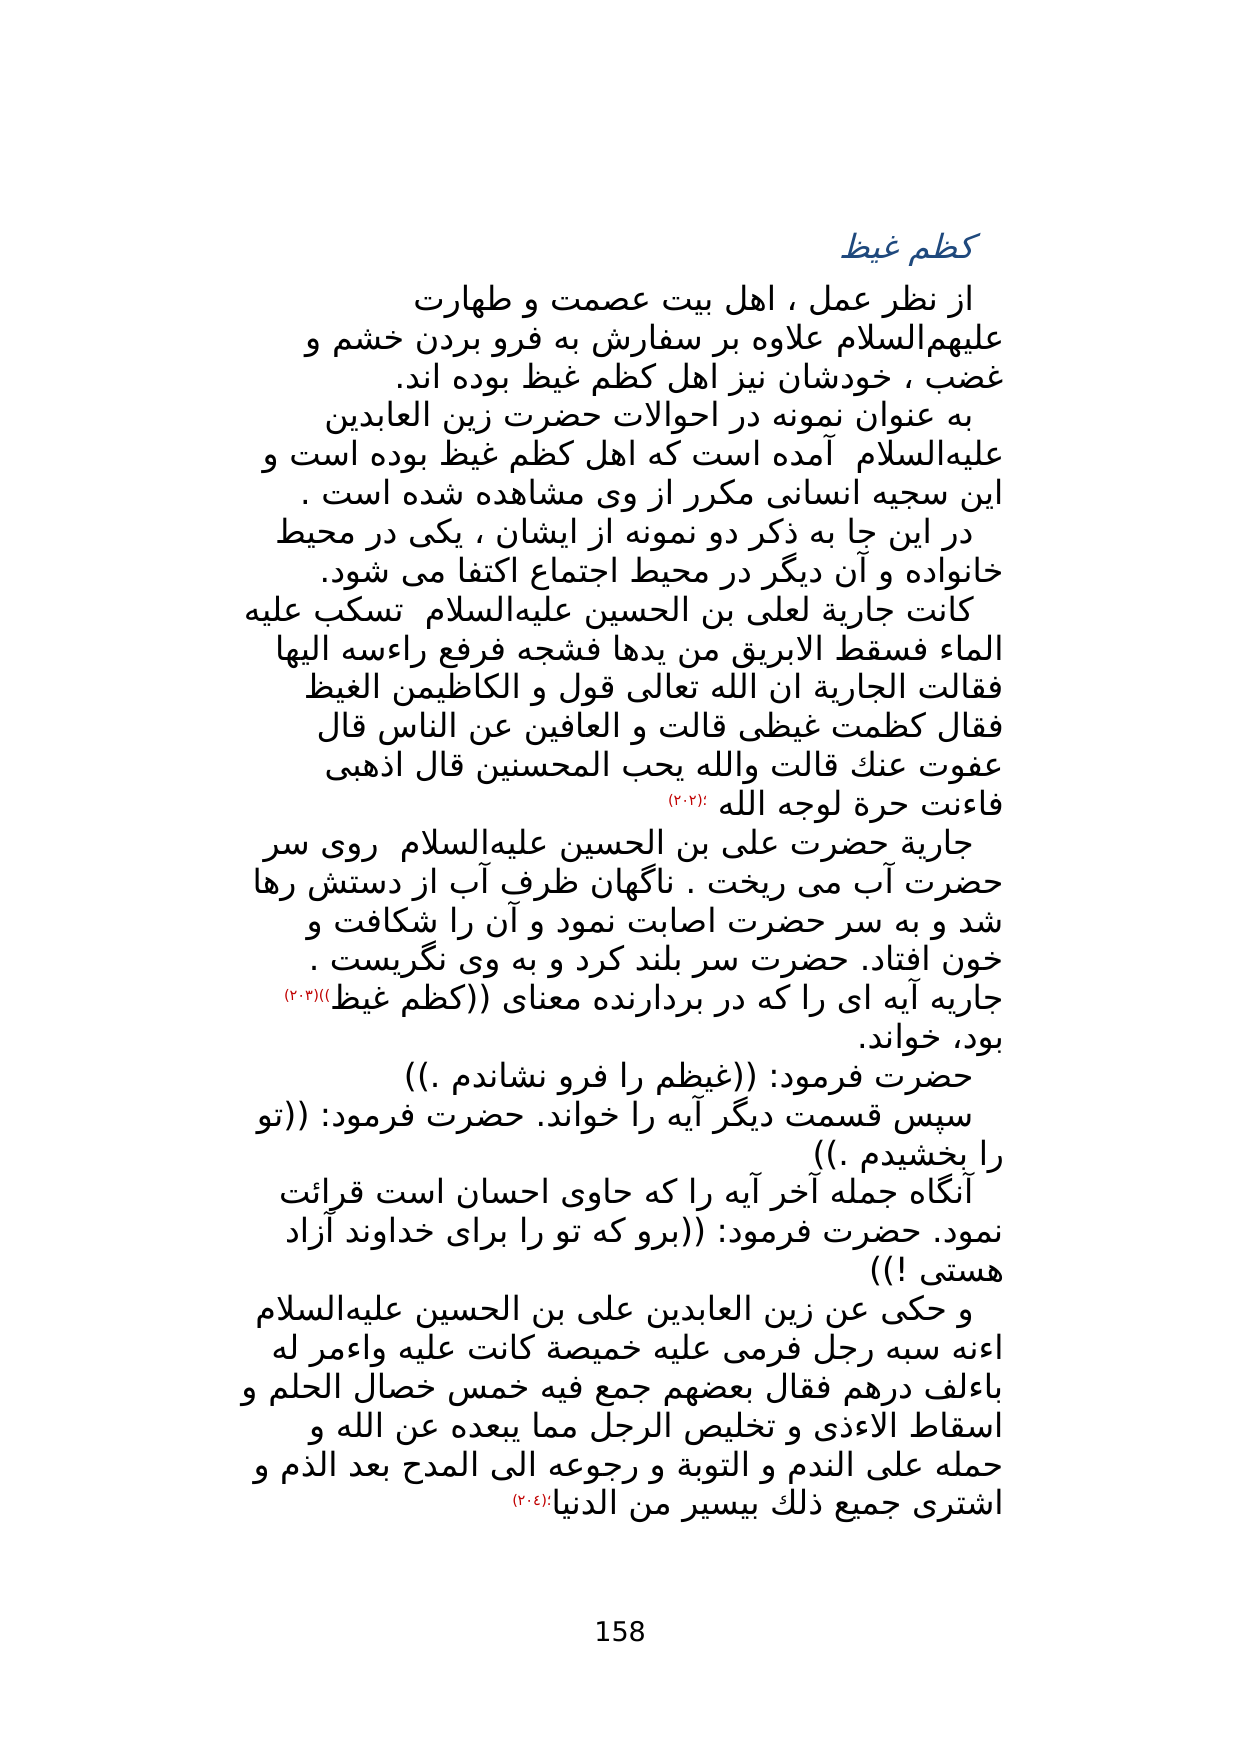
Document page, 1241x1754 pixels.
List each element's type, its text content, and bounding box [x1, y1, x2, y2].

text كانت جارية لعلى بن الحسين عليه‌السلام تسكب عليه الماء فسقط الابريق من يدها فشجه فرفع راءسه اليها فقالت الجارية ان الله تعالى قول و الكاظيمن الغيظ فقال كظمت غيظى قالت و العافين عن الناس قال عفوت عنك قالت والله يحب المحسنين قال اذهبى فاءنت حرة لوجه الله ؛(٢٠٢) [236, 590, 1004, 823]
text حضرت فرمود: ((غيظم را فرو نشاندم .)) [236, 1056, 1004, 1095]
text به عنوان نمونه در احوالات حضرت زين العابدين عليه‌السلام آمده است كه اهل كظم غيظ بوده است و اين سجيه انسانى مكرر از وى مشاهده شده است . [236, 396, 1004, 512]
text و حكى عن زين العابدين على بن الحسين عليه‌السلام اءنه سبه رجل فرمى عليه خميصة كانت عليه واءمر له باءلف درهم فقال بعضهم جمع فيه خمس خصال الحلم و اسقاط الاءذى و تخليص الرجل مما يبعده عن الله و حمله على الندم و التوبة و رجوعه الى المدح بعد الذم و اشترى جميع ذلك بيسير من الدنيا؛(٢٠٤) [236, 1289, 1004, 1523]
text سپس قسمت ديگر آيه را خواند. حضرت فرمود: ((تو را بخشيدم .)) [236, 1095, 1004, 1173]
text جارية حضرت على بن الحسين عليه‌السلام روى سر حضرت آب مى ريخت . ناگهان ظرف آب از دستش رها شد و به سر حضرت اصابت نمود و آن را شكافت و خون افتاد. حضرت سر بلند كرد و به وى نگريست . جاريه آيه اى را كه در بردارنده معناى ((كظم غيظ))(٢٠٣) بود، خواند. [236, 823, 1004, 1056]
text در اين جا به ذكر دو نمونه از ايشان ، يكى در محيط خانواده و آن ديگر در محيط اجتماع اكتفا مى شود. [236, 512, 1004, 590]
text از نظر عمل ، اهل بيت عصمت و طهارت عليهم‌السلام علاوه بر سفارش به فرو بردن خشم و غضب ، خودشان نيز اهل كظم غيظ بوده اند. [236, 279, 1004, 396]
subtitle كظم غيظ [236, 228, 1004, 267]
text آنگاه جمله آخر آيه را كه حاوى احسان است قرائت نمود. حضرت فرمود: ((برو كه تو را براى خداوند آزاد هستى !)) [236, 1173, 1004, 1289]
